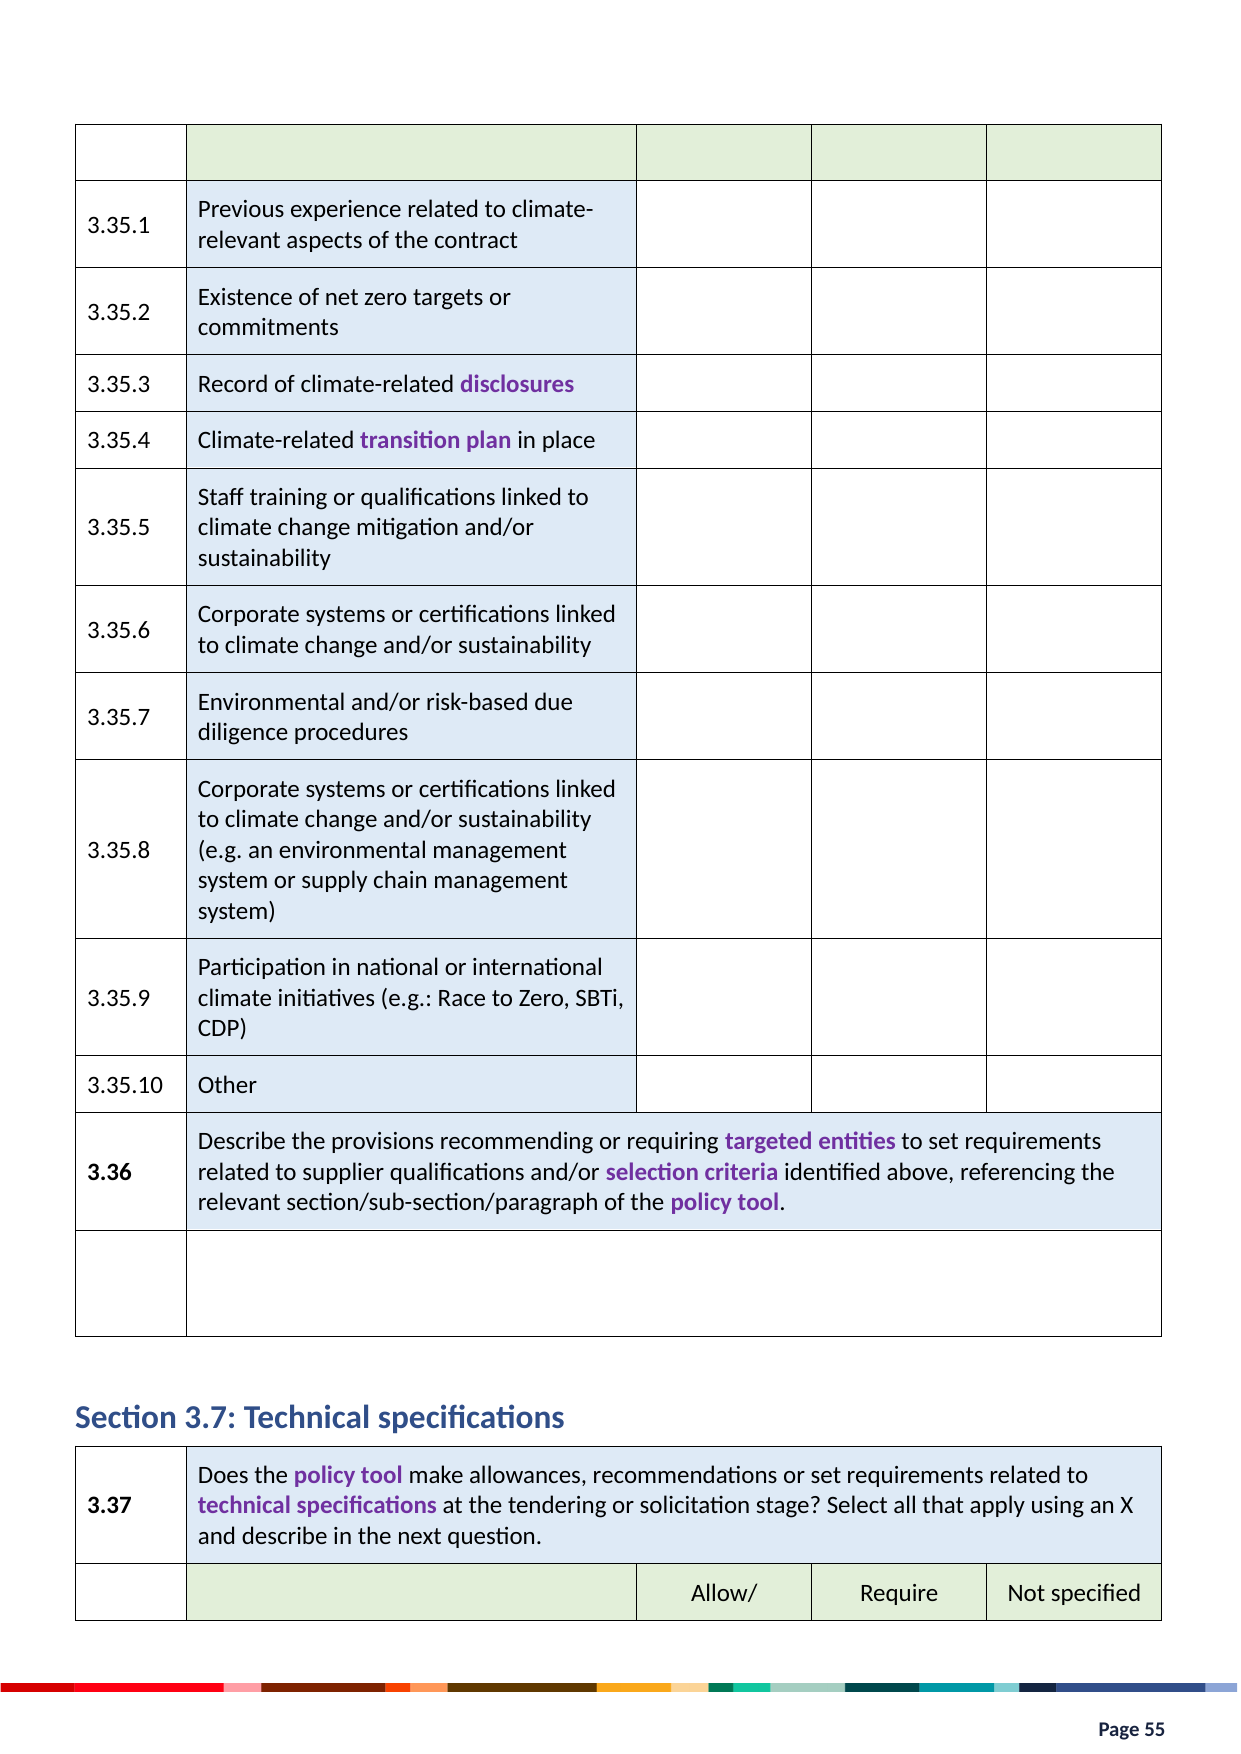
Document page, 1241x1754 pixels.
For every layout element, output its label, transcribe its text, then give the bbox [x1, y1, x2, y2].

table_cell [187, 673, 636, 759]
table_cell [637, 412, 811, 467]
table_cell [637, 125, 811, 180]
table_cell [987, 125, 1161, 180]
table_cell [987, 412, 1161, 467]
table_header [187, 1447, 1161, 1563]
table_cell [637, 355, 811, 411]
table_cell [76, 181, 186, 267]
picture [0, 1683, 1236, 1692]
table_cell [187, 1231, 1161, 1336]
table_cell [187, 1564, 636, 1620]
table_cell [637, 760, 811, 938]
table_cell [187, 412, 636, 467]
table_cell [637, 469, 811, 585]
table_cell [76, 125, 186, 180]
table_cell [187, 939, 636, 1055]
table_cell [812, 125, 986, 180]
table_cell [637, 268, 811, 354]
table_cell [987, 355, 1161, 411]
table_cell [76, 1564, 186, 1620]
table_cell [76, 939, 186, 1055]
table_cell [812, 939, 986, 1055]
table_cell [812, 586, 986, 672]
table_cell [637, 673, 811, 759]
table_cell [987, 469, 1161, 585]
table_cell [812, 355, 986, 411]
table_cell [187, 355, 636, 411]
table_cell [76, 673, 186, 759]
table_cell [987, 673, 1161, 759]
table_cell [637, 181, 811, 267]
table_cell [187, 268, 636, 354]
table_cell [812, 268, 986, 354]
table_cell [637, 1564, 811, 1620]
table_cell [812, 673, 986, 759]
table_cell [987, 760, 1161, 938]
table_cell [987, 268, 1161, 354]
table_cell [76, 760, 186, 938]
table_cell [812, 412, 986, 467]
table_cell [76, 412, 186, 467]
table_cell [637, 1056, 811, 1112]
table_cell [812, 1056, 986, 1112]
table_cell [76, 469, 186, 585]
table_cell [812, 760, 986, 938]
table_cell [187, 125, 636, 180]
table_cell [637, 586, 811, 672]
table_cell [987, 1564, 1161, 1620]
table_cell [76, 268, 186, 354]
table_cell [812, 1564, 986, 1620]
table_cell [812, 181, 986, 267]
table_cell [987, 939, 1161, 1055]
subtitle Section 3.7: Technical specifications [75, 1397, 1165, 1437]
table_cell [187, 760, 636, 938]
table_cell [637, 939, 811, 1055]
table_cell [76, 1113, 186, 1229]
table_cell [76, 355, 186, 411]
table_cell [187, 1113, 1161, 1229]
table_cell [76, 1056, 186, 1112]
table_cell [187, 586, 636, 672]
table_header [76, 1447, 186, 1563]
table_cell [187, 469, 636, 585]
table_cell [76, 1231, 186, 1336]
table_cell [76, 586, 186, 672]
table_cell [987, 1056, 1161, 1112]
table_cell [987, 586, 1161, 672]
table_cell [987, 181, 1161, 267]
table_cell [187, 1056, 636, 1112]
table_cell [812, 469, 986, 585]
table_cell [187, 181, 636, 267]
